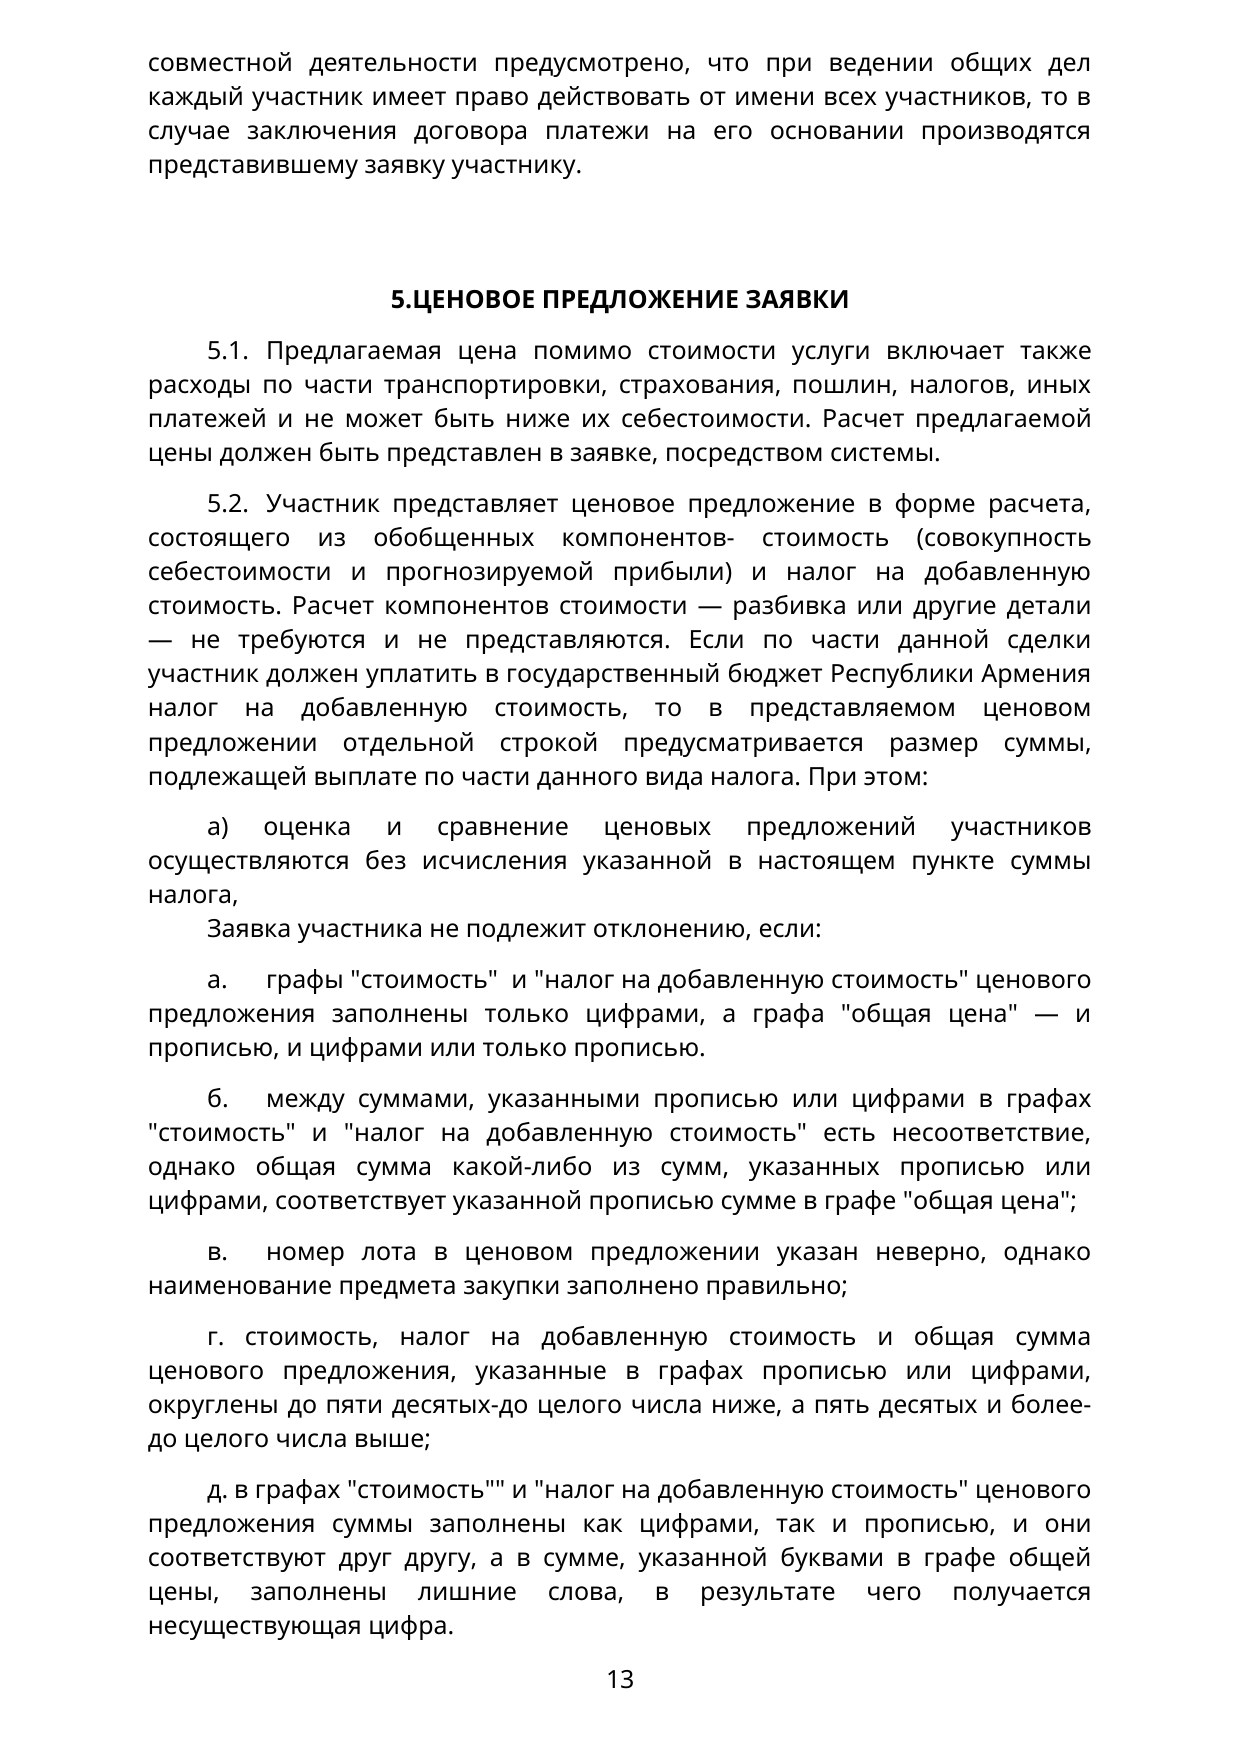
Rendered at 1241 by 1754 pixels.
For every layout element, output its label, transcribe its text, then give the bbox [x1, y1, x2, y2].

text д. в графах "стоимость"" и "налог на добавленную стоимость" ценового предложения суммы заполнены как цифрами, так и прописью, и они соответствуют друг другу, а в сумме, указанной буквами в графе общей цены, заполнены лишние слова, в результате чего получается несуществующая цифра. [148, 1471, 1092, 1642]
text 5.ЦЕНОВОЕ ПРЕДЛОЖЕНИЕ ЗАЯВКИ [148, 282, 1092, 316]
text а) оценка и сравнение ценовых предложений участников осуществляются без исчисления указанной в настоящем пункте суммы налога, [148, 809, 1092, 911]
text 5.1. Предлагаемая цена помимо стоимости услуги включает также расходы по части транспортировки, страхования, пошлин, налогов, иных платежей и не может быть ниже их себестоимости. Расчет предлагаемой цены должен быть представлен в заявке, посредством системы. [148, 333, 1092, 469]
text в. номер лота в ценовом предложении указан неверно, однако наименование предмета закупки заполнено правильно; [148, 1234, 1092, 1302]
text а. графы "стоимость" и "налог на добавленную стоимость" ценового предложения заполнены только цифрами, а графа "общая цена" — и прописью, и цифрами или только прописью. [148, 962, 1092, 1064]
text Заявка участника не подлежит отклонению, если: [148, 911, 1092, 945]
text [148, 44, 1092, 181]
text б. между суммами, указанными прописью или цифрами в графах "стоимость" и "налог на добавленную стоимость" есть несоответствие, однако общая сумма какой-либо из сумм, указанных прописью или цифрами, соответствует указанной прописью сумме в графе "общая цена"; [148, 1081, 1092, 1217]
text 5.2. Участник представляет ценовое предложение в форме расчета, состоящего из обобщенных компонентов- стоимость (совокупность себестоимости и прогнозируемой прибыли) и налог на добавленную стоимость. Расчет компонентов стоимости — разбивка или другие детали — не требуются и не представляются. Если по части данной сделки участник должен уплатить в государственный бюджет Республики Армения налог на добавленную стоимость, то в представляемом ценовом предложении отдельной строкой предусматривается размер суммы, подлежащей выплате по части данного вида налога. При этом: [148, 486, 1092, 792]
text г. стоимость, налог на добавленную стоимость и общая сумма ценового предложения, указанные в графах прописью или цифрами, округлены до пяти десятых-до целого числа ниже, а пять десятых и более-до целого числа выше; [148, 1318, 1092, 1455]
